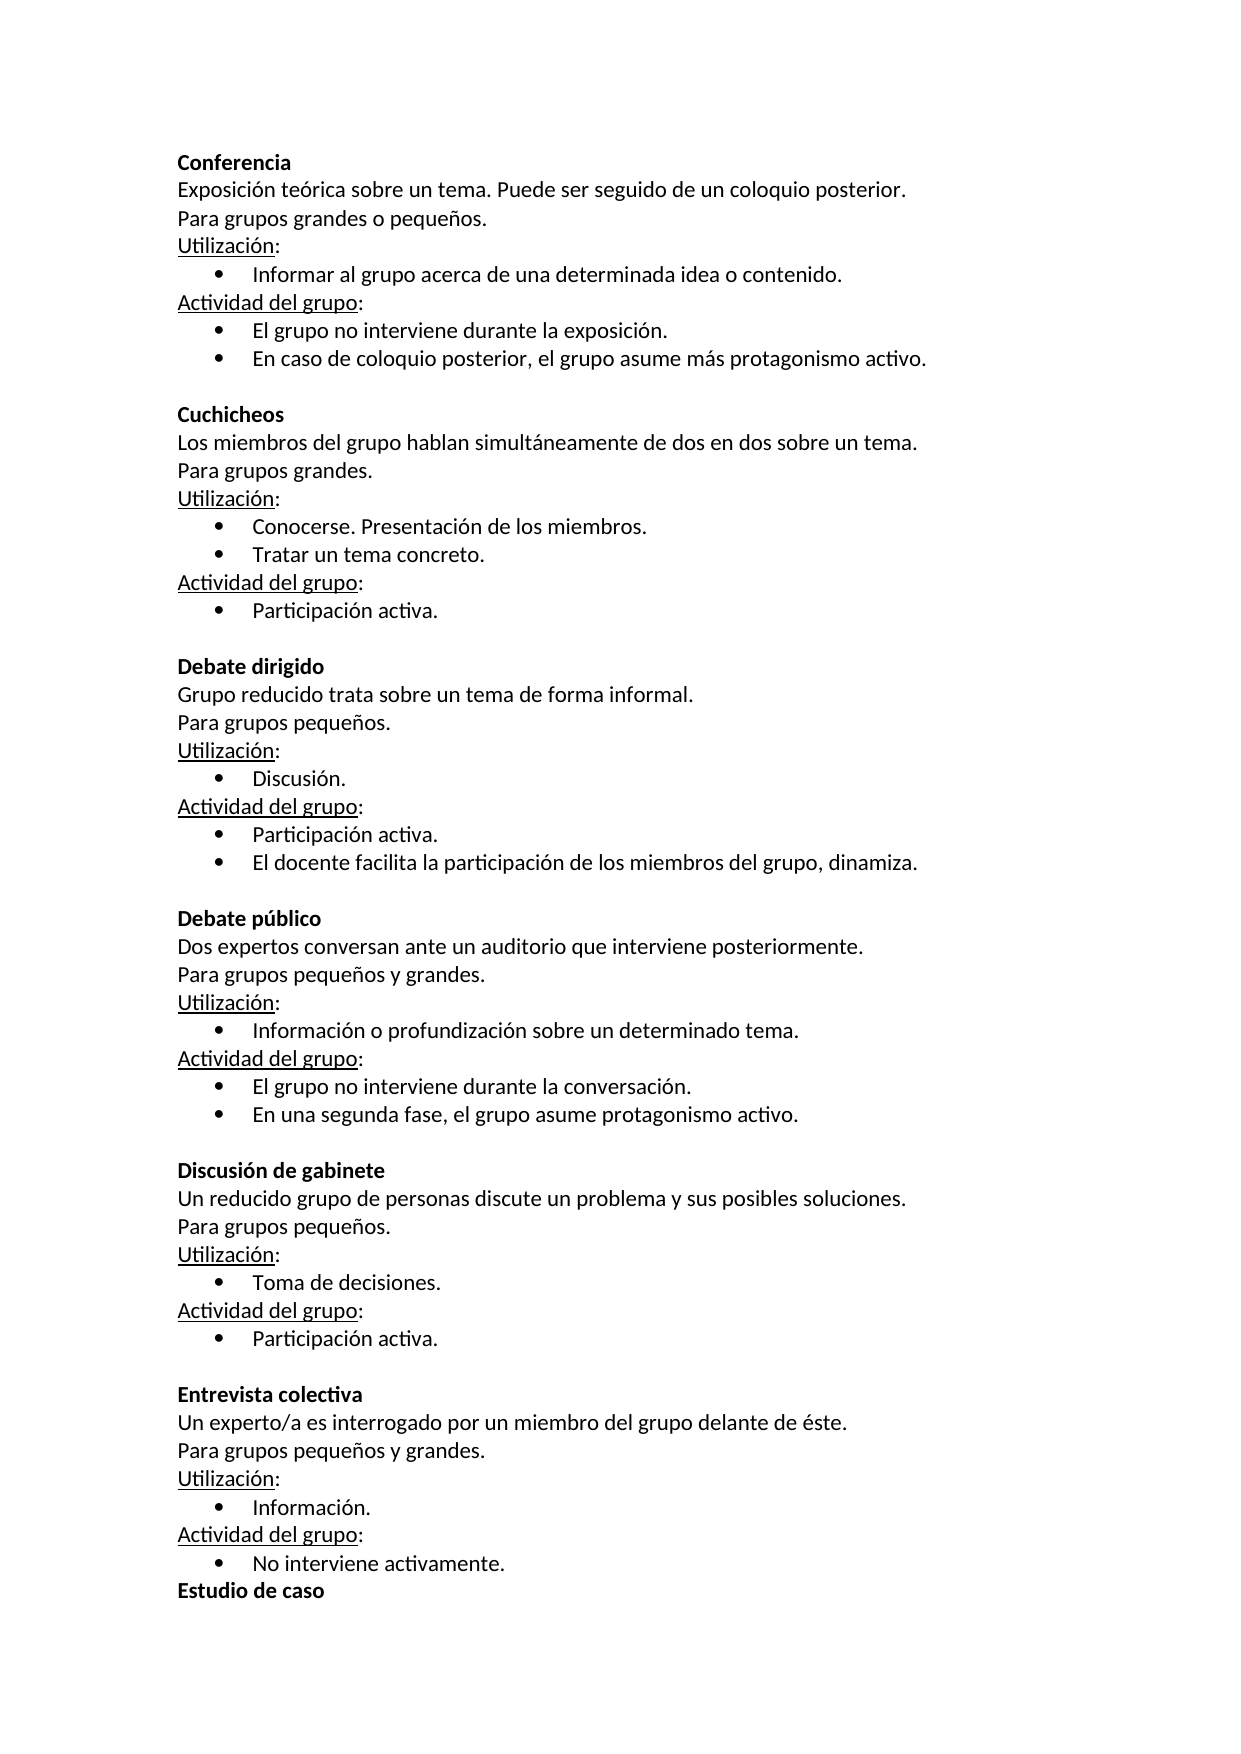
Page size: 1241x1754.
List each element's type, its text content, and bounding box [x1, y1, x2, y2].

text Debate dirigido [177, 652, 1063, 680]
list El docente facilita la participación de los miembros del grupo, dinamiza. [215, 848, 1063, 876]
list Participación activa. [215, 820, 1063, 848]
text Para grupos pequeños y grandes. [177, 960, 1063, 988]
text Conferencia [177, 148, 1063, 176]
text Utilización: [177, 988, 1063, 1016]
text Los miembros del grupo hablan simultáneamente de dos en dos sobre un tema. [177, 428, 1063, 456]
text Actividad del grupo: [177, 1296, 1063, 1324]
text Dos expertos conversan ante un auditorio que interviene posteriormente. [177, 932, 1063, 960]
list No interviene activamente. [215, 1549, 1063, 1577]
list En una segunda fase, el grupo asume protagonismo activo. [215, 1100, 1063, 1128]
text Para grupos grandes o pequeños. [177, 204, 1063, 232]
text Utilización: [177, 736, 1063, 764]
list Informar al grupo acerca de una determinada idea o contenido. [215, 260, 1063, 288]
list El grupo no interviene durante la exposición. [215, 316, 1063, 344]
text Grupo reducido trata sobre un tema de forma informal. [177, 680, 1063, 708]
list Discusión. [215, 764, 1063, 792]
text Utilización: [177, 484, 1063, 512]
text Actividad del grupo: [177, 288, 1063, 316]
text Para grupos grandes. [177, 456, 1063, 484]
list En caso de coloquio posterior, el grupo asume más protagonismo activo. [215, 344, 1063, 372]
text Actividad del grupo: [177, 1044, 1063, 1072]
list Participación activa. [215, 596, 1063, 624]
text Actividad del grupo: [177, 568, 1063, 596]
list Información. [215, 1493, 1063, 1521]
text Para grupos pequeños. [177, 708, 1063, 736]
text Discusión de gabinete [177, 1156, 1063, 1184]
text Cuchicheos [177, 400, 1063, 428]
list El grupo no interviene durante la conversación. [215, 1072, 1063, 1100]
text Para grupos pequeños. [177, 1212, 1063, 1240]
text Para grupos pequeños y grandes. [177, 1437, 1063, 1464]
text Exposición teórica sobre un tema. Puede ser seguido de un coloquio posterior. [177, 176, 1063, 204]
text Estudio de caso [177, 1577, 1063, 1605]
text Utilización: [177, 232, 1063, 260]
list Tratar un tema concreto. [215, 540, 1063, 568]
text Un reducido grupo de personas discute un problema y sus posibles soluciones. [177, 1184, 1063, 1212]
list Información o profundización sobre un determinado tema. [215, 1016, 1063, 1044]
text Un experto/a es interrogado por un miembro del grupo delante de éste. [177, 1408, 1063, 1437]
text Debate público [177, 904, 1063, 932]
text Actividad del grupo: [177, 1521, 1063, 1549]
list Participación activa. [215, 1324, 1063, 1352]
list Conocerse. Presentación de los miembros. [215, 512, 1063, 540]
list Toma de decisiones. [215, 1268, 1063, 1296]
text Entrevista colectiva [177, 1381, 1063, 1408]
text Utilización: [177, 1240, 1063, 1268]
text Utilización: [177, 1464, 1063, 1493]
text Actividad del grupo: [177, 792, 1063, 820]
